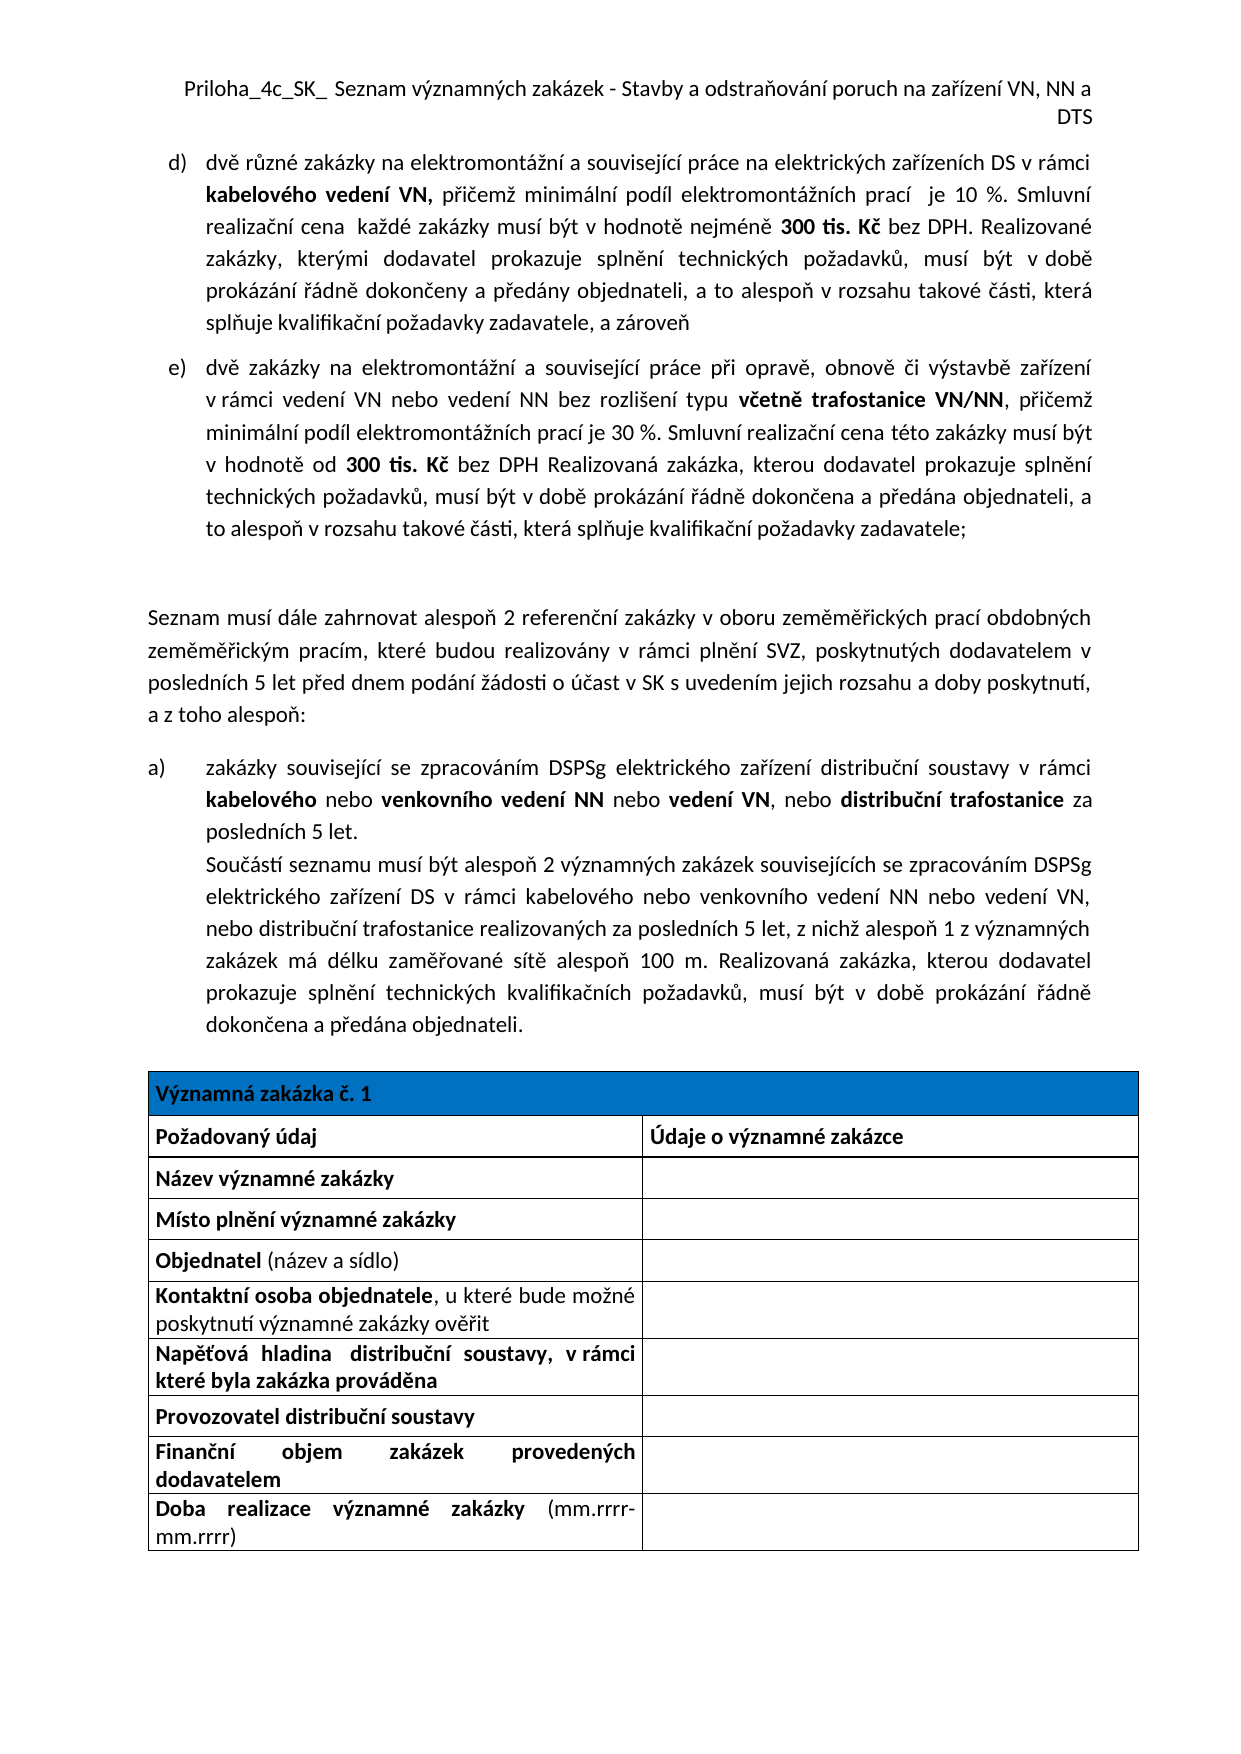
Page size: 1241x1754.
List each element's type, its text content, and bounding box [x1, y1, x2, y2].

table_cell Napěťová hladina distribuční soustavy, v rámci které byla zakázka prováděna [149, 1339, 642, 1395]
table_cell Údaje o významné zakázce [643, 1116, 1138, 1156]
table_cell Provozovatel distribuční soustavy [149, 1396, 642, 1436]
text Součástí seznamu musí být alespoň 2 významných zakázek souvisejících se zpracováním DSPSg elektrického zařízení DS v rámci kabelového nebo venkovního vedení NN nebo vedení VN, nebo distribuční trafostanice realizovaných za posledních 5 let, z nichž alespoň 1 z významných zakázek má délku zaměřované sítě alespoň 100 m. Realizovaná zakázka, kterou dodavatel prokazuje splnění technických kvalifikačních požadavků, musí být v době prokázání řádně dokončena a předána objednateli. [206, 850, 1093, 1039]
table_cell [643, 1437, 1138, 1493]
table_cell Doba realizace významné zakázky (mm.rrrr-mm.rrrr) [149, 1494, 642, 1550]
table_cell [643, 1282, 1138, 1338]
table_cell [643, 1158, 1138, 1198]
list dvě zakázky na elektromontážní a související práce při opravě, obnově či výstavbě zařízení v rámci vedení VN nebo vedení NN bez rozlišení typu včetně trafostanice VN/NN, přičemž minimální podíl elektromontážních prací je 30 %. Smluvní realizační cena této zakázky musí být v hodnotě od 300 tis. Kč bez DPH Realizovaná zakázka, kterou dodavatel prokazuje splnění technických požadavků, musí být v době prokázání řádně dokončena a předána objednateli, a to alespoň v rozsahu takové části, která splňuje kvalifikační požadavky zadavatele; [168, 353, 1093, 542]
table_header Významná zakázka č. 1 [149, 1072, 1138, 1115]
text a) zakázky související se zpracováním DSPSg elektrického zařízení distribuční soustavy v rámci kabelového nebo venkovního vedení NN nebo vedení VN, nebo distribuční trafostanice za posledních 5 let. [148, 753, 1093, 846]
table_cell [643, 1199, 1138, 1239]
list dvě různé zakázky na elektromontážní a související práce na elektrických zařízeních DS v rámci kabelového vedení VN, přičemž minimální podíl elektromontážních prací je 10 %. Smluvní realizační cena každé zakázky musí být v hodnotě nejméně 300 tis. Kč bez DPH. Realizované zakázky, kterými dodavatel prokazuje splnění technických požadavků, musí být v době prokázání řádně dokončeny a předány objednateli, a to alespoň v rozsahu takové části, která splňuje kvalifikační požadavky zadavatele, a zároveň [168, 148, 1093, 337]
table_cell Požadovaný údaj [149, 1116, 642, 1156]
table_cell Místo plnění významné zakázky [149, 1199, 642, 1239]
table_cell Kontaktní osoba objednatele, u které bude možné poskytnutí významné zakázky ověřit [149, 1282, 642, 1338]
table_cell [643, 1396, 1138, 1436]
table_cell [643, 1339, 1138, 1395]
list Seznam musí dále zahrnovat alespoň 2 referenční zakázky v oboru zeměměřických prací obdobných zeměměřickým pracím, které budou realizovány v rámci plnění SVZ, poskytnutých dodavatelem v posledních 5 let před dnem podání žádosti o účast v SK s uvedením jejich rozsahu a doby poskytnutí, a z toho alespoň: [148, 603, 1093, 728]
table_cell Název významné zakázky [149, 1158, 642, 1198]
table_cell Finanční objem zakázek provedených dodavatelem [149, 1437, 642, 1493]
table_cell [643, 1240, 1138, 1281]
table_cell Objednatel (název a sídlo) [149, 1240, 642, 1281]
table_cell [643, 1494, 1138, 1550]
